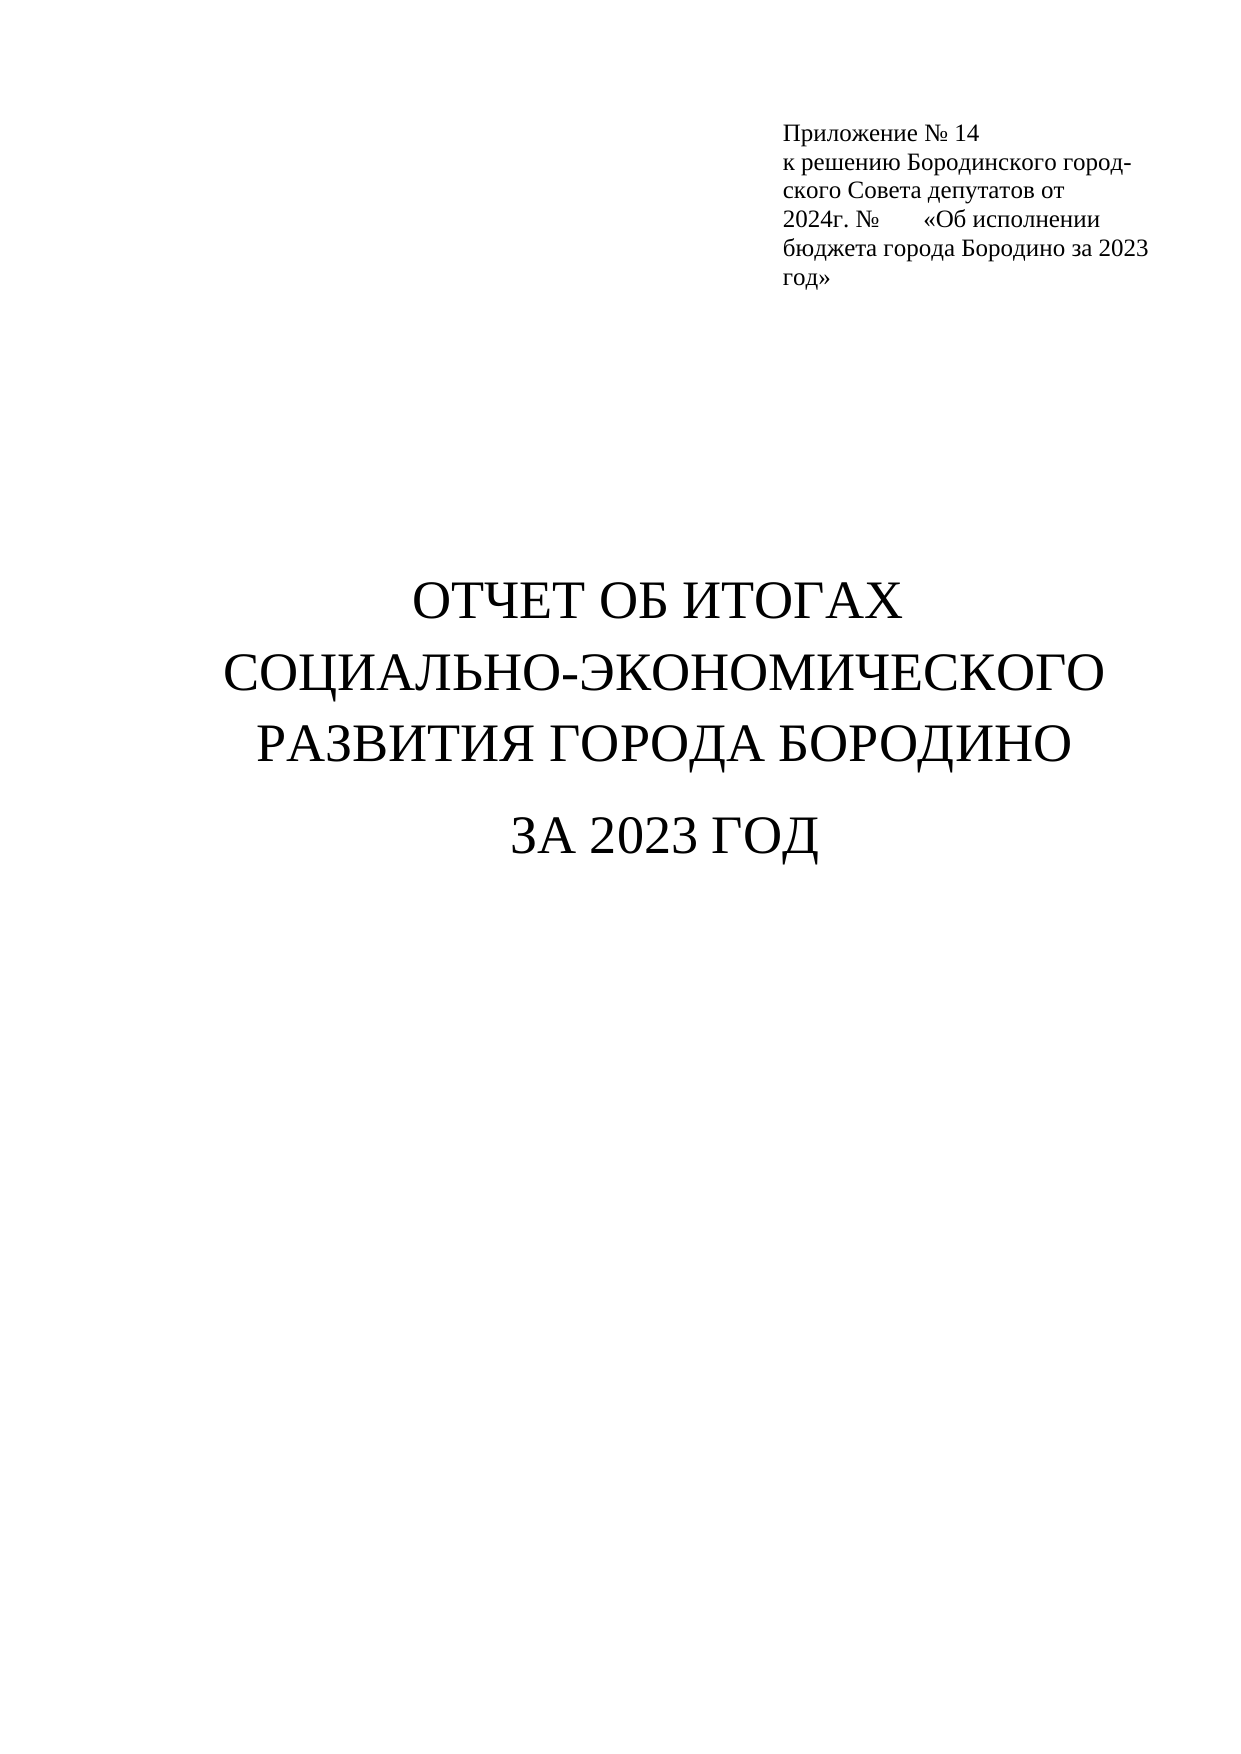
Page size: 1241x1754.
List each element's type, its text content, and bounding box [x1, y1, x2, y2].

text к решению Бородинского город-ского Совета депутатов от 2024г. № «Об исполнении бюджета города Бородино за 2023 год» [783, 147, 1152, 291]
text ОТЧЕТ ОБ ИТОГАХ СОЦИАЛЬНО-ЭКОНОМИЧЕСКОГО РАЗВИТИЯ ГОРОДА БОРОДИНО [177, 568, 1152, 773]
text Приложение № 14 [783, 118, 1152, 147]
text ЗА 2023 ГОД [177, 803, 1152, 866]
